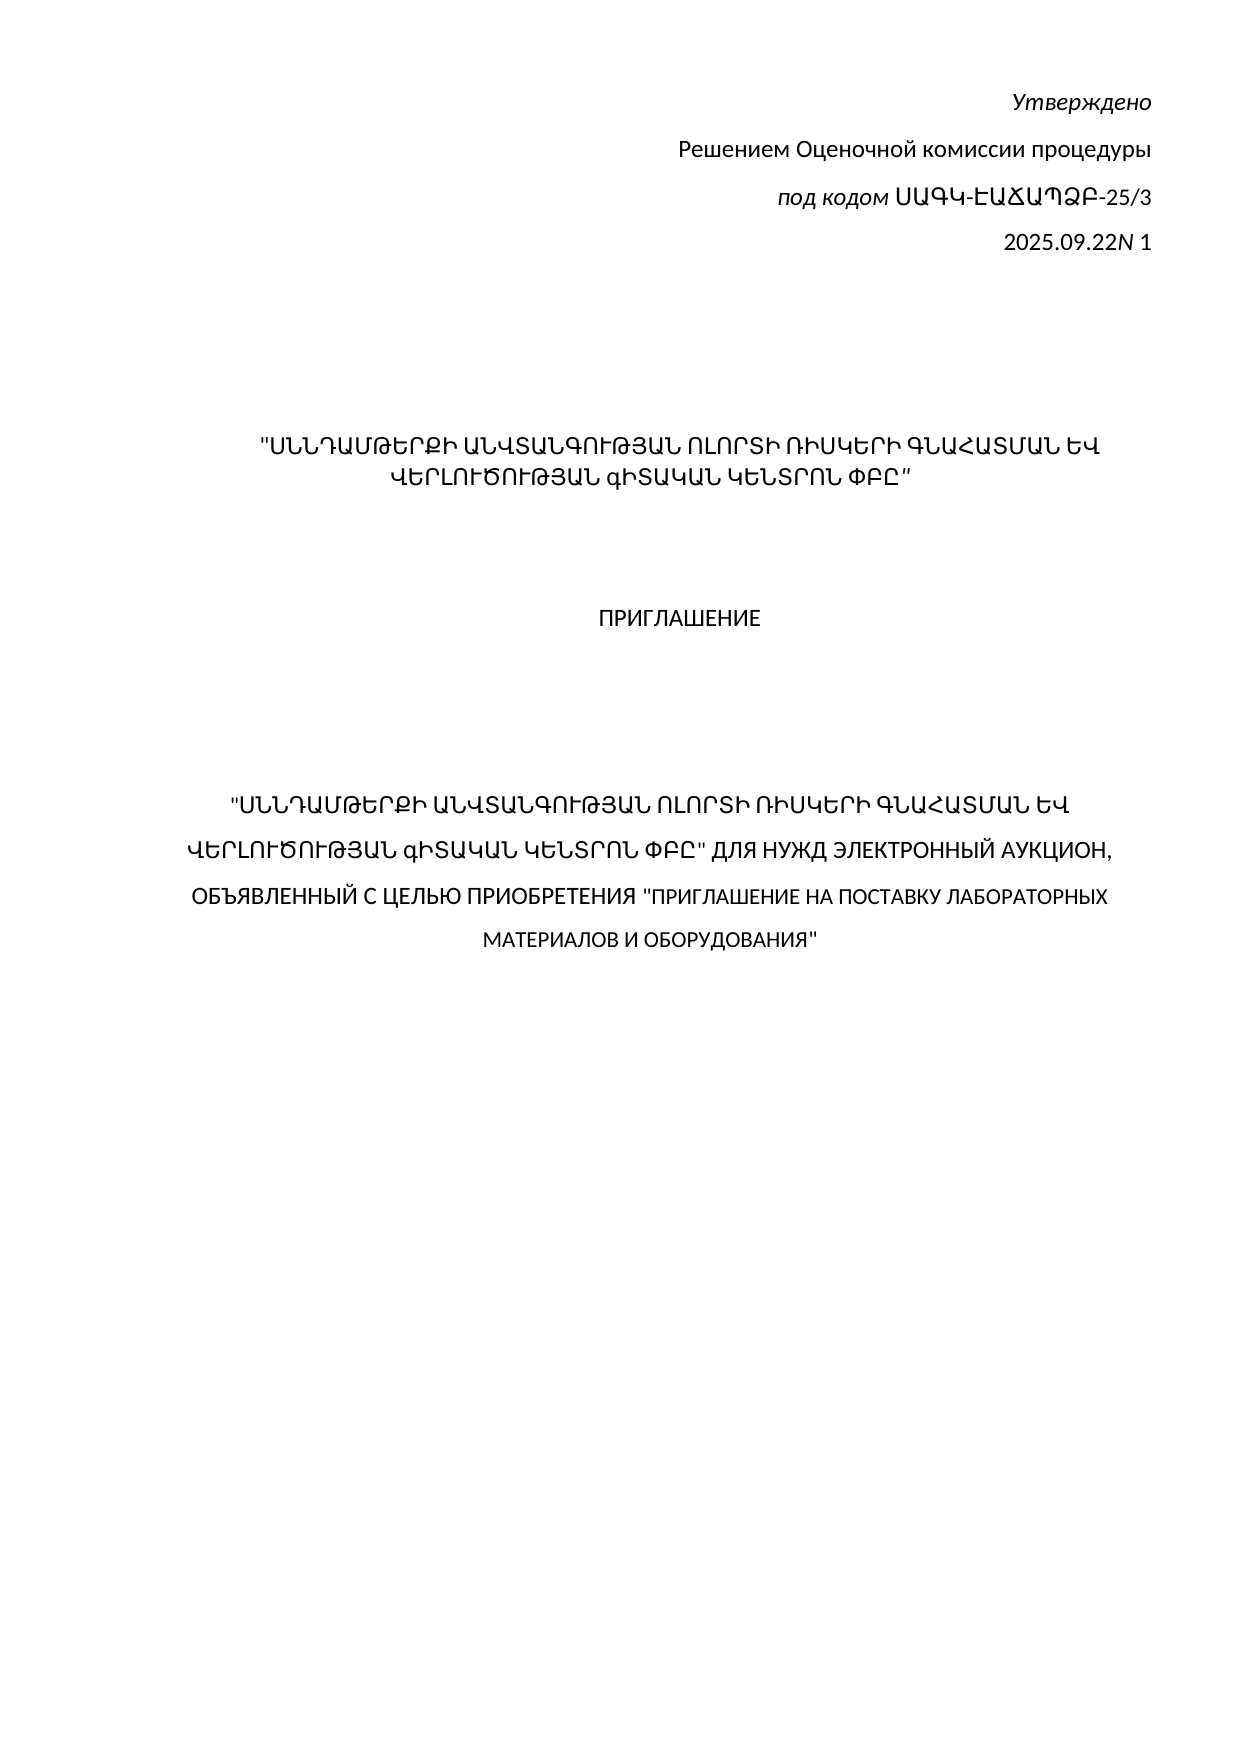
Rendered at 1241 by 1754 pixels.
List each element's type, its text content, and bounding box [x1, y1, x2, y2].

text Решением Оценочной комиссии процедуры [148, 134, 1152, 164]
text "ՍՆՆԴԱՄԹԵՐՔԻ ԱՆՎՏԱՆԳՈՒԹՅԱՆ ՈԼՈՐՏԻ ՌԻՍԿԵՐԻ ԳՆԱՀԱՏՄԱՆ ԵՎ ՎԵՐԼՈՒԾՈՒԹՅԱՆ գԻՏԱԿԱՆ ԿԵՆՏՐՈՆ ՓԲԸ" [148, 431, 1152, 492]
text ОБЪЯВЛЕННЫЙ С ЦЕЛЬЮ ПРИОБРЕТЕНИЯ "ПРИГЛАШЕНИЕ НА ПОСТАВКУ ЛАБОРАТОРНЫХ МАТЕРИАЛОВ И ОБОРУДОВАНИЯ" [148, 880, 1152, 953]
text Утверждено [148, 86, 1152, 117]
text "ՍՆՆԴԱՄԹԵՐՔԻ ԱՆՎՏԱՆԳՈՒԹՅԱՆ ՈԼՈՐՏԻ ՌԻՍԿԵՐԻ ԳՆԱՀԱՏՄԱՆ ԵՎ ՎԵՐԼՈՒԾՈՒԹՅԱՆ գԻՏԱԿԱՆ ԿԵՆՏՐՈՆ ՓԲԸ" ДЛЯ НУЖД ЭЛЕКТРОННЫЙ АУКЦИОН, [148, 791, 1152, 865]
text под кодом ՍԱԳԿ-ԷԱՃԱՊՁԲ-25/3 2025.09.22 N 1 [148, 181, 1152, 257]
text ПРИГЛАШЕНИЕ [148, 603, 1152, 633]
